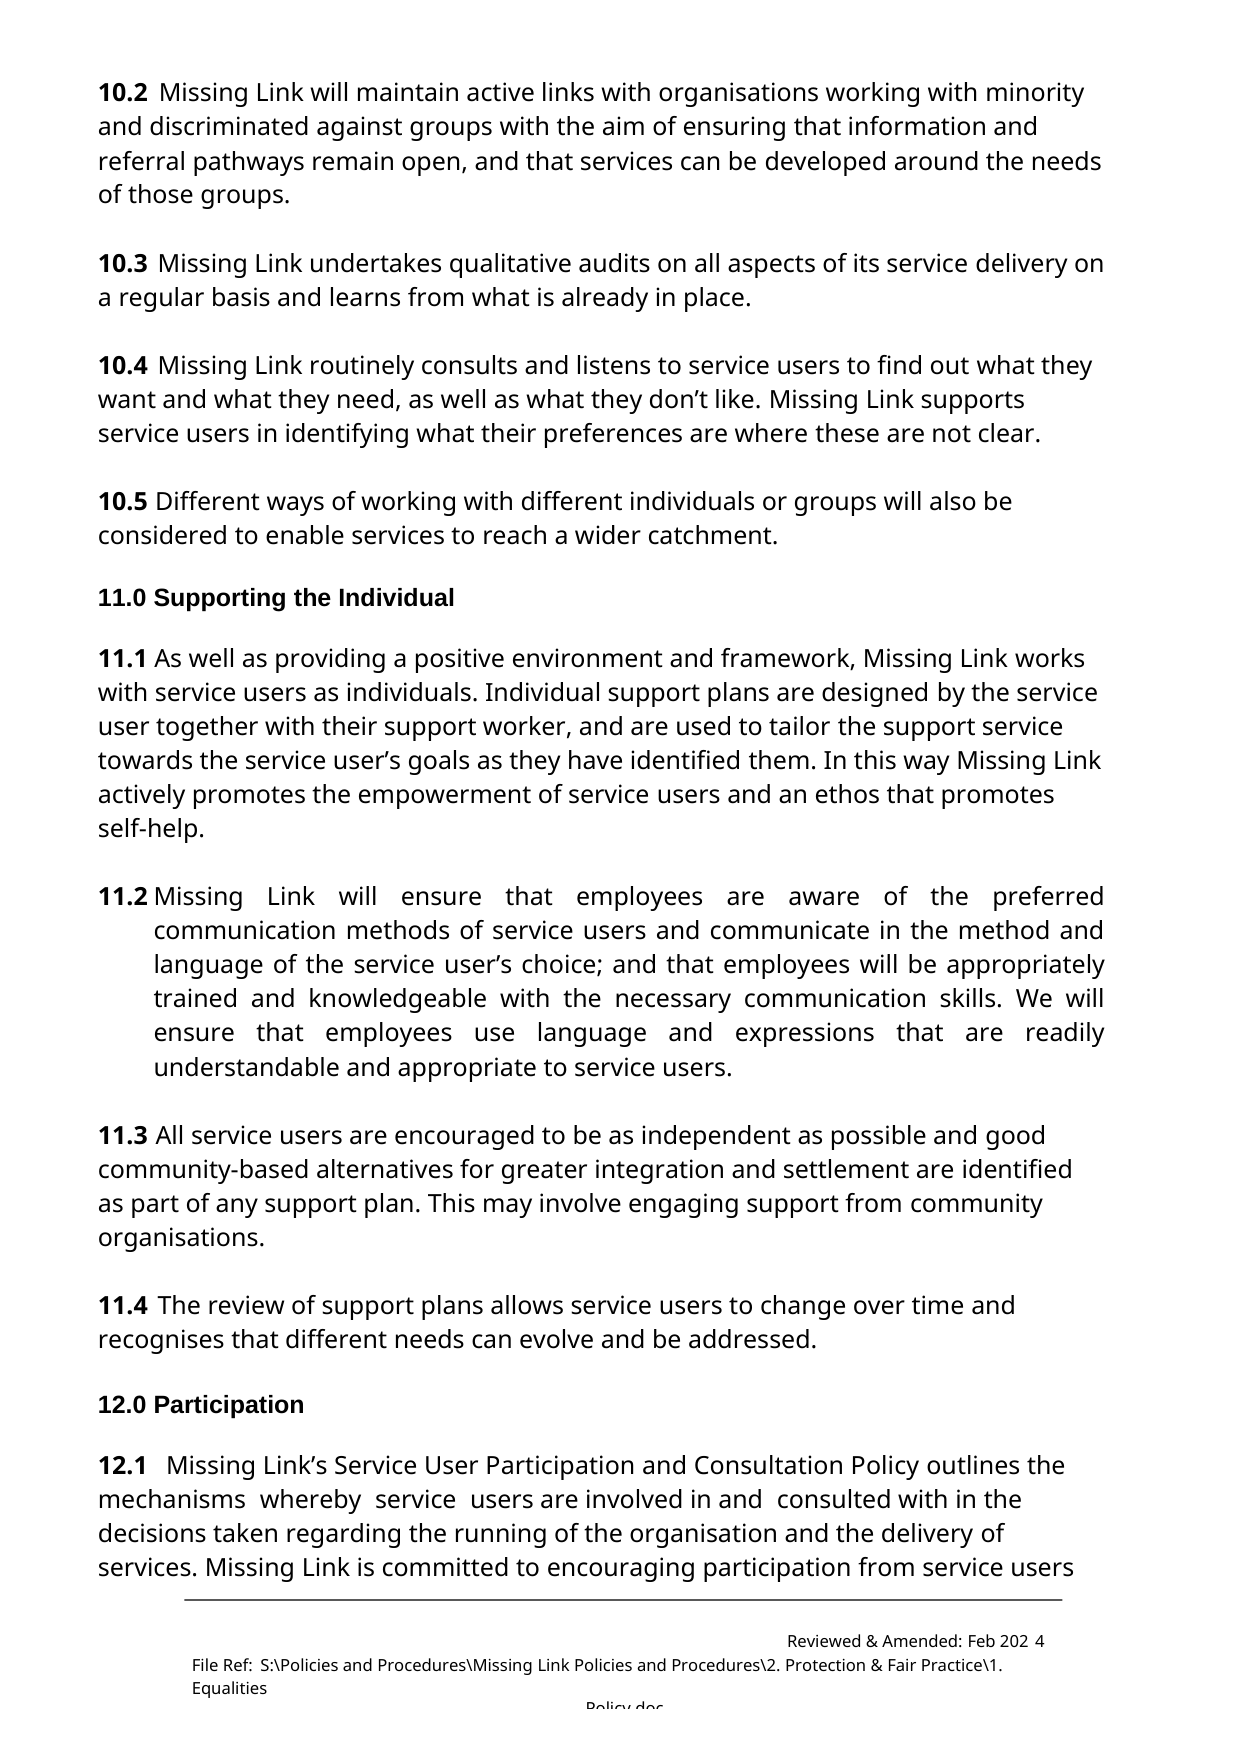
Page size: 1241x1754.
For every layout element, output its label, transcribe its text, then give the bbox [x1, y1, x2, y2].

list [98, 1447, 1106, 1584]
list The review of support plans allows service users to change over time and recognises that different needs can evolve and be addressed. [98, 1288, 1104, 1356]
list All service users are encouraged to be as independent as possible and good community-based alternatives for greater integration and settlement are identified as part of any support plan. This may involve engaging support from community organisations. [98, 1117, 1105, 1254]
subtitle Supporting the Individual [98, 583, 1165, 612]
list As well as providing a positive environment and framework, Missing Link works with service users as individuals. Individual support plans are designed by the service user together with their support worker, and are used to tailor the support service towards the service user’s goals as they have identified them. In this way Missing Link actively promotes the empowerment of service users and an ethos that promotes self-help. [98, 640, 1106, 845]
list Missing Link undertakes qualitative audits on all aspects of its service delivery on a regular basis and learns from what is already in place. [98, 245, 1105, 313]
subtitle Participation [98, 1390, 1165, 1419]
list Missing Link will maintain active links with organisations working with minority and discriminated against groups with the aim of ensuring that information and referral pathways remain open, and that services can be developed around the needs of those groups. [98, 75, 1105, 211]
list Missing Link routinely consults and listens to service users to find out what they want and what they need, as well as what they don’t like. Missing Link supports service users in identifying what their preferences are where these are not clear. [98, 348, 1105, 450]
list Different ways of working with different individuals or groups will also be considered to enable services to reach a wider catchment. [98, 483, 1105, 551]
list Missing Link will ensure that employees are aware of the preferred communication methods of service users and communicate in the method and language of the service user’s choice; and that employees will be appropriately trained and knowledgeable with the necessary communication skills. We will ensure that employees use language and expressions that are readily understandable and appropriate to service users. [98, 879, 1106, 1083]
